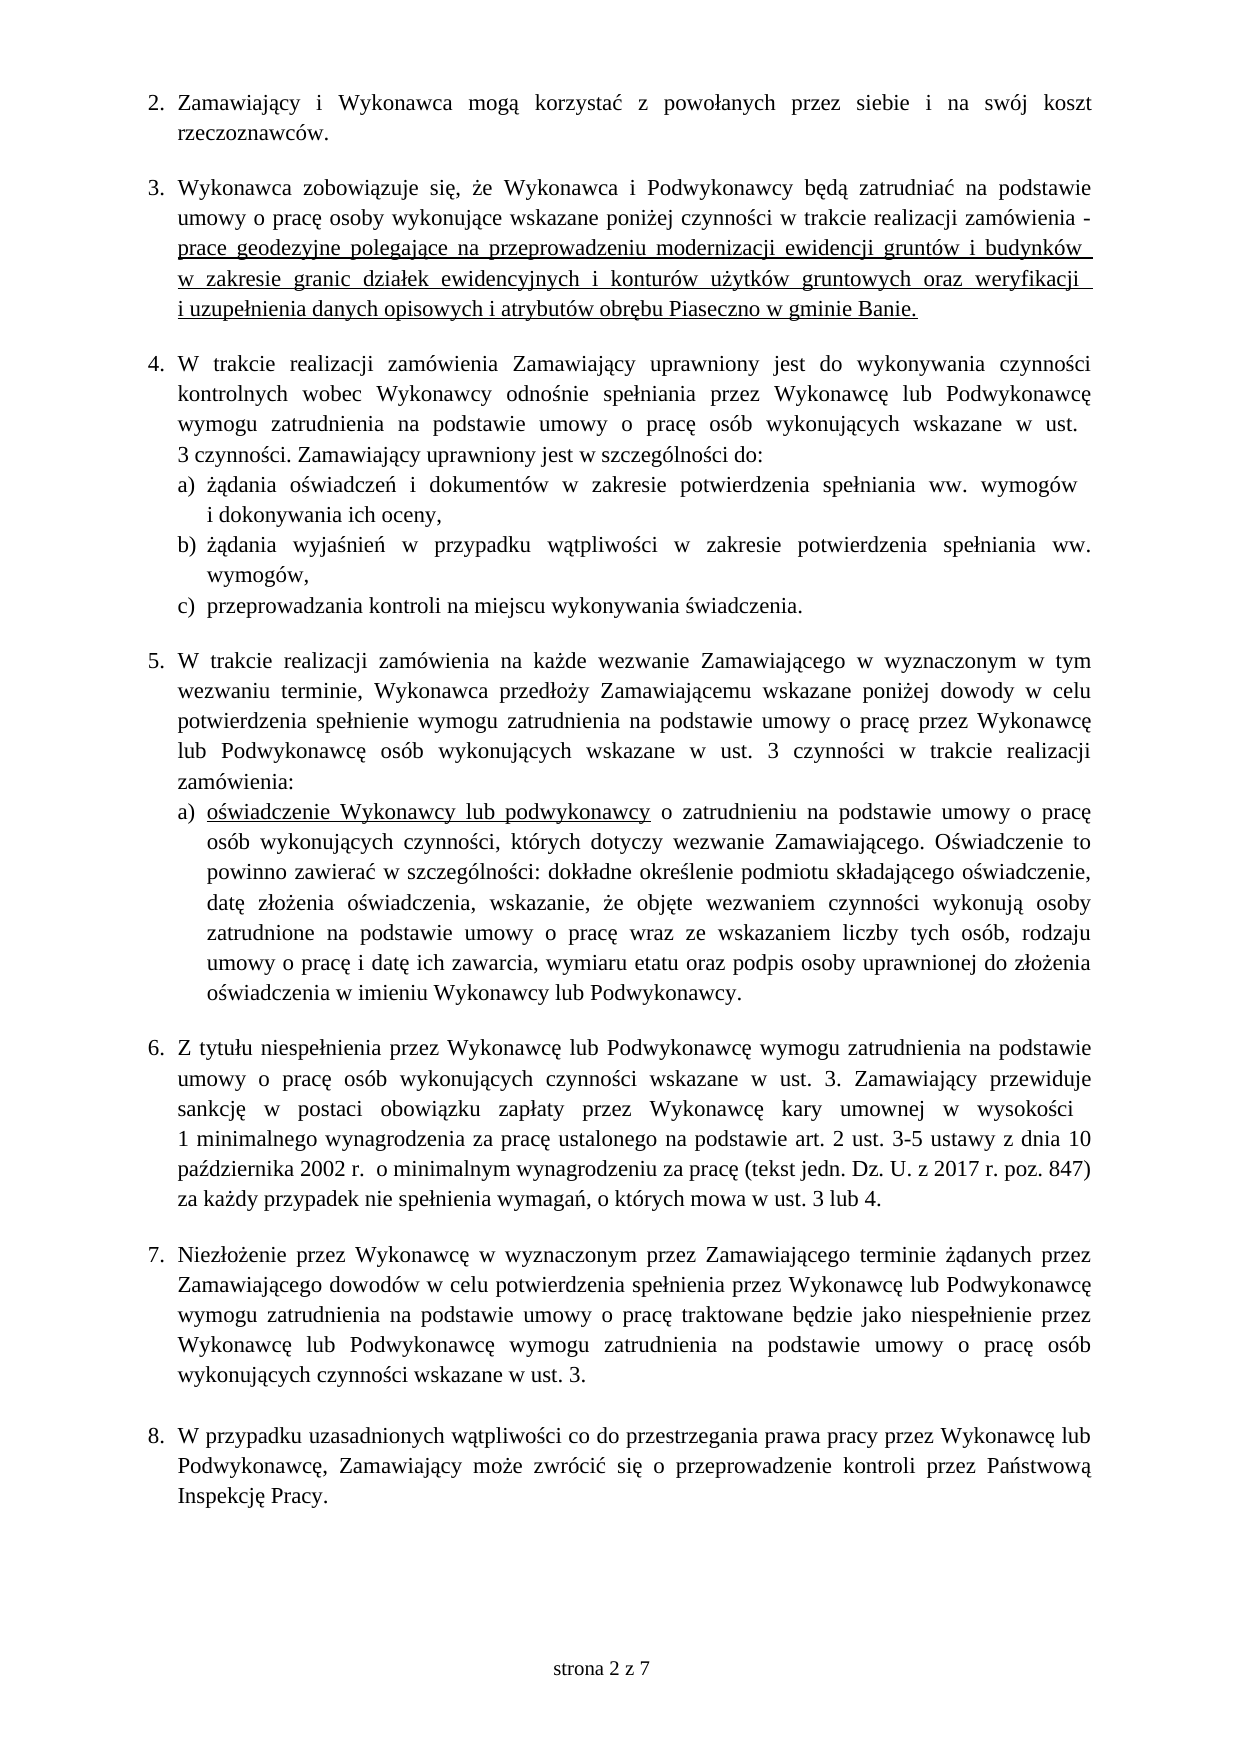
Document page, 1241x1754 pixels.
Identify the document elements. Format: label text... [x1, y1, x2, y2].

list oświadczenie Wykonawcy lub podwykonawcy o zatrudnieniu na podstawie umowy o pracę osób wykonujących czynności, których dotyczy wezwanie Zamawiającego. Oświadczenie to powinno zawierać w szczególności: dokładne określenie podmiotu składającego oświadczenie, datę złożenia oświadczenia, wskazanie, że objęte wezwaniem czynności wykonują osoby zatrudnione na podstawie umowy o pracę wraz ze wskazaniem liczby tych osób, rodzaju umowy o pracę i datę ich zawarcia, wymiaru etatu oraz podpis osoby uprawnionej do złożenia oświadczenia w imieniu Wykonawcy lub Podwykonawcy. [177, 798, 1093, 1006]
list Niezłożenie przez Wykonawcę w wyznaczonym przez Zamawiającego terminie żądanych przez Zamawiającego dowodów w celu potwierdzenia spełnienia przez Wykonawcę lub Podwykonawcę wymogu zatrudnienia na podstawie umowy o pracę traktowane będzie jako niespełnienie przez Wykonawcę lub Podwykonawcę wymogu zatrudnienia na podstawie umowy o pracę osób wykonujących czynności wskazane w ust. 3. [148, 1241, 1093, 1388]
list Wykonawca zobowiązuje się, że Wykonawca i Podwykonawcy będą zatrudniać na podstawie umowy o pracę osoby wykonujące wskazane poniżej czynności w trakcie realizacji zamówienia - prace geodezyjne polegające na przeprowadzeniu modernizacji ewidencji gruntów i budynków w zakresie granic działek ewidencyjnych i konturów użytków gruntowych oraz weryfikacji i uzupełnienia danych opisowych i atrybutów obrębu Piaseczno w gminie Banie. [148, 174, 1093, 321]
list Zamawiający i Wykonawca mogą korzystać z powołanych przez siebie i na swój koszt rzeczoznawców. [148, 89, 1093, 145]
list W trakcie realizacji zamówienia Zamawiający uprawniony jest do wykonywania czynności kontrolnych wobec Wykonawcy odnośnie spełniania przez Wykonawcę lub Podwykonawcę wymogu zatrudnienia na podstawie umowy o pracę osób wykonujących wskazane w ust. 3 czynności. Zamawiający uprawniony jest w szczególności do: [148, 350, 1093, 467]
list W przypadku uzasadnionych wątpliwości co do przestrzegania prawa pracy przez Wykonawcę lub Podwykonawcę, Zamawiający może zwrócić się o przeprowadzenie kontroli przez Państwową Inspekcję Pracy. [148, 1422, 1093, 1509]
list Z tytułu niespełnienia przez Wykonawcę lub Podwykonawcę wymogu zatrudnienia na podstawie umowy o pracę osób wykonujących czynności wskazane w ust. 3. Zamawiający przewiduje sankcję w postaci obowiązku zapłaty przez Wykonawcę kary umownej w wysokości 1 minimalnego wynagrodzenia za pracę ustalonego na podstawie art. 2 ust. 3-5 ustawy z dnia 10 października 2002 r. o minimalnym wynagrodzeniu za pracę (tekst jedn. Dz. U. z 2017 r. poz. 847) za każdy przypadek nie spełnienia wymagań, o których mowa w ust. 3 lub 4. [148, 1034, 1093, 1212]
list żądania wyjaśnień w przypadku wątpliwości w zakresie potwierdzenia spełniania ww. wymogów, [177, 531, 1093, 588]
list żądania oświadczeń i dokumentów w zakresie potwierdzenia spełniania ww. wymogów i dokonywania ich oceny, [177, 471, 1093, 527]
list przeprowadzania kontroli na miejscu wykonywania świadczenia. [177, 592, 1093, 618]
list W trakcie realizacji zamówienia na każde wezwanie Zamawiającego w wyznaczonym w tym wezwaniu terminie, Wykonawca przedłoży Zamawiającemu wskazane poniżej dowody w celu potwierdzenia spełnienie wymogu zatrudnienia na podstawie umowy o pracę przez Wykonawcę lub Podwykonawcę osób wykonujących wskazane w ust. 3 czynności w trakcie realizacji zamówienia: [148, 647, 1093, 794]
